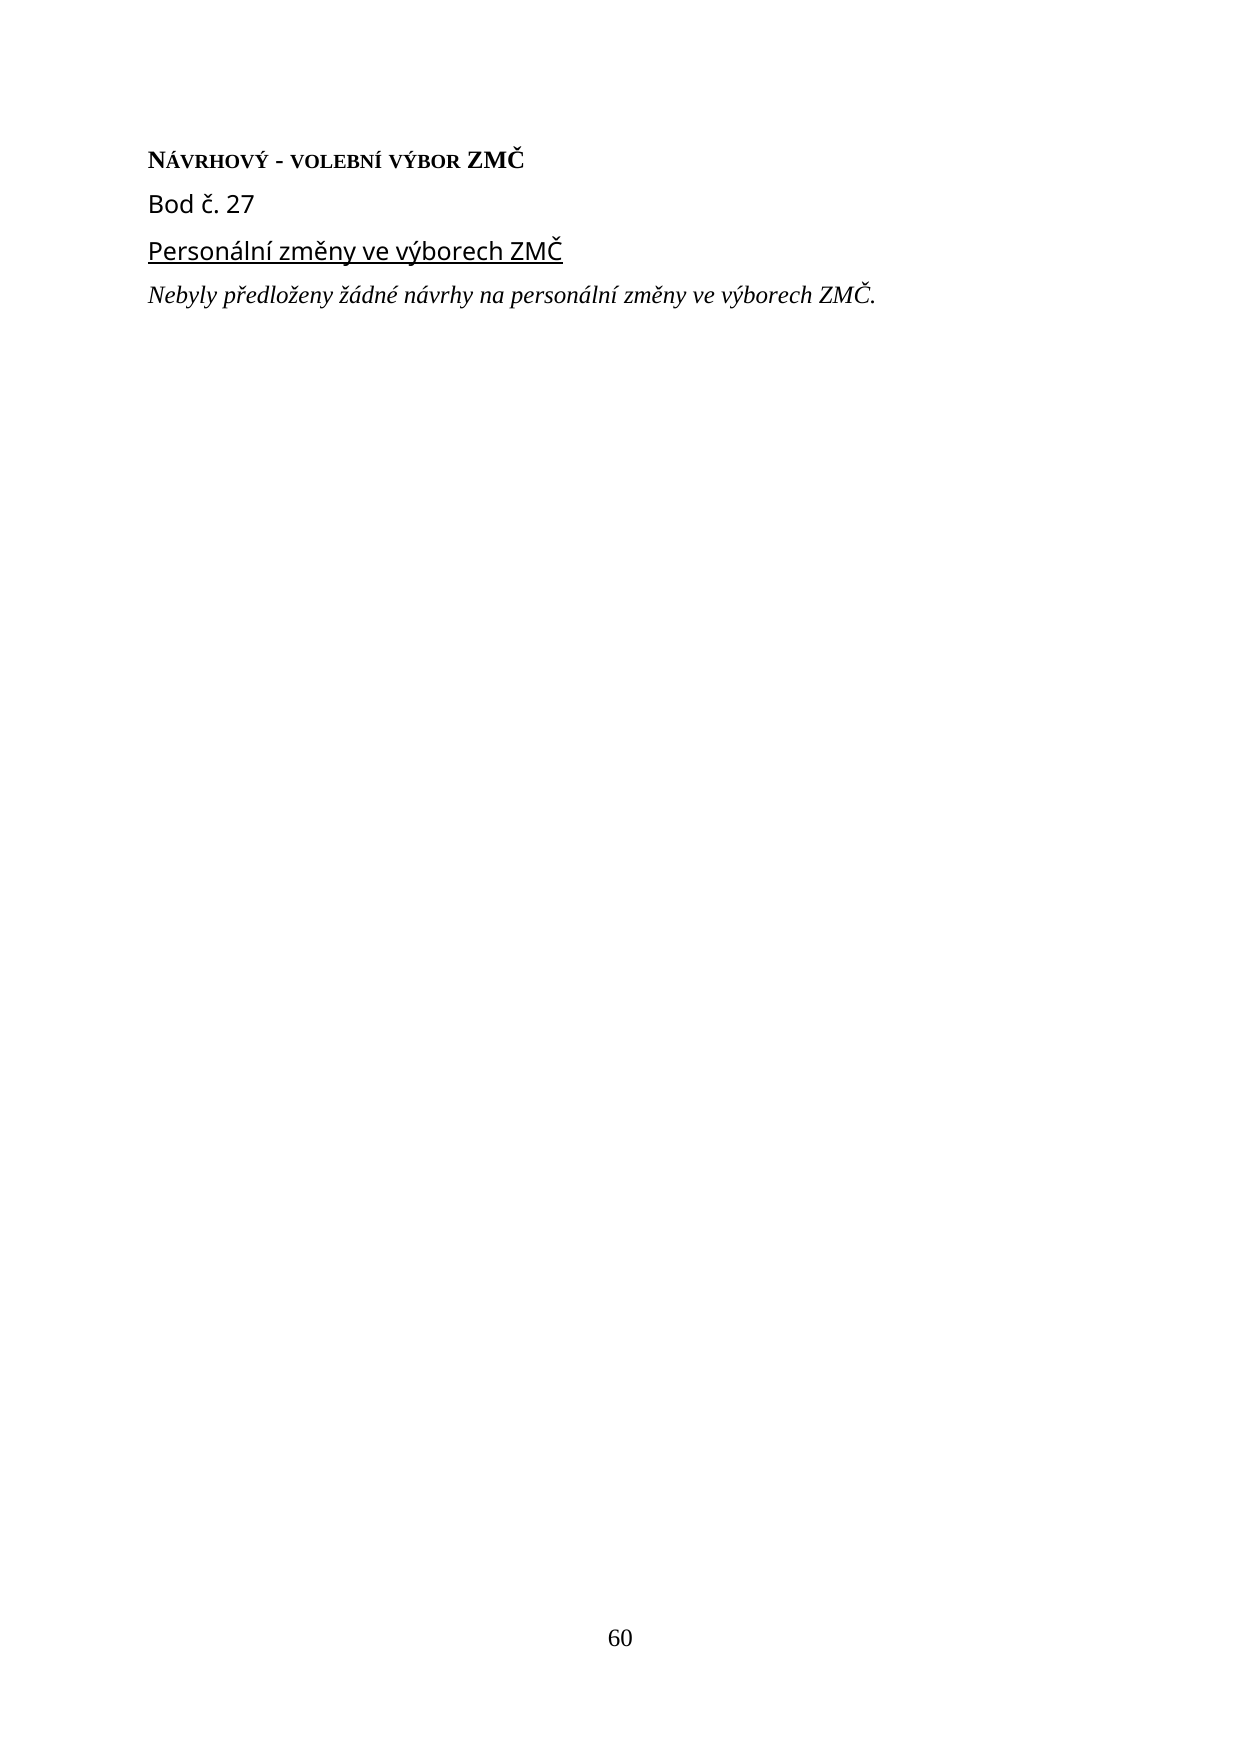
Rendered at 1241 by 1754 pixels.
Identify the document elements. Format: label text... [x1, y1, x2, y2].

subtitle Návrhový - volební výbor ZMČ [148, 145, 1093, 174]
text Bod č. 27 [148, 187, 1093, 221]
text Personální změny ve výborech ZMČ [148, 233, 1093, 267]
text Nebyly předloženy žádné návrhy na personální změny ve výborech ZMČ. [148, 280, 1093, 308]
